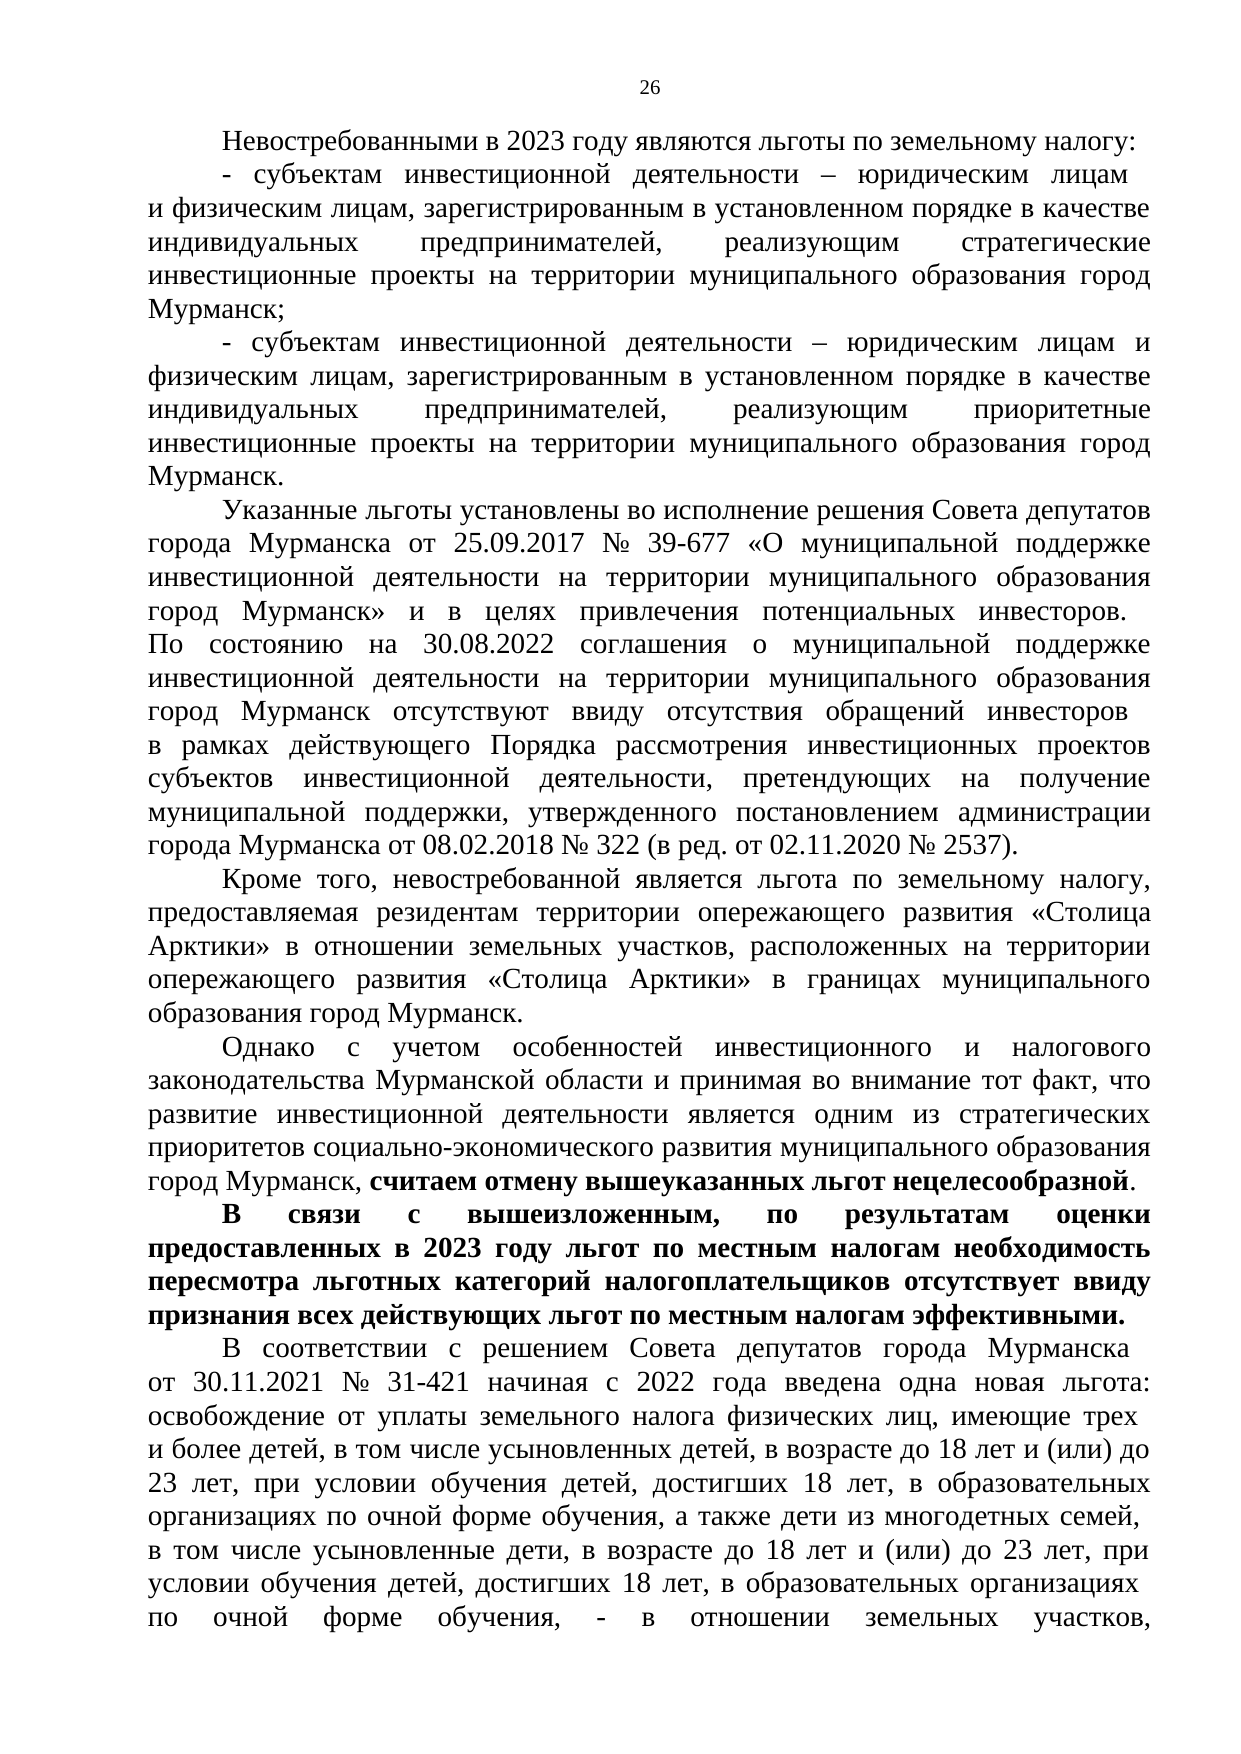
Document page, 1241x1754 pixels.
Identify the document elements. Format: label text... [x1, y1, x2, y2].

text Указанные льготы установлены во исполнение решения Совета депутатов города Мурманска от 25.09.2017 № 39-677 «О муниципальной поддержке инвестиционной деятельности на территории муниципального образования город Мурманск» и в целях привлечения потенциальных инвесторов. По состоянию на 30.08.2022 соглашения о муниципальной поддержке инвестиционной деятельности на территории муниципального образования город Мурманск отсутствуют ввиду отсутствия обращений инвесторов в рамках действующего Порядка рассмотрения инвестиционных проектов субъектов инвестиционной деятельности, претендующих на получение муниципальной поддержки, утвержденного постановлением администрации города Мурманска от 08.02.2018 № 322 (в ред. от 02.11.2020 № 2537). [148, 492, 1152, 861]
text Невостребованными в 2023 году являются льготы по земельному налогу: [148, 123, 1152, 157]
text В связи с вышеизложенным, по результатам оценки предоставленных в 2023 году льгот по местным налогам необходимость пересмотра льготных категорий налогоплательщиков отсутствует ввиду признания всех действующих льгот по местным налогам эффективными. [148, 1196, 1152, 1331]
text Кроме того, невостребованной является льгота по земельному налогу, предоставляемая резидентам территории опережающего развития «Столица Арктики» в отношении земельных участков, расположенных на территории опережающего развития «Столица Арктики» в границах муниципального образования город Мурманск. [148, 861, 1152, 1029]
text - субъектам инвестиционной деятельности – юридическим лицам и физическим лицам, зарегистрированным в установленном порядке в качестве индивидуальных предпринимателей, реализующим приоритетные инвестиционные проекты на территории муниципального образования город Мурманск. [148, 324, 1152, 492]
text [148, 1331, 1152, 1632]
text - субъектам инвестиционной деятельности – юридическим лицам и физическим лицам, зарегистрированным в установленном порядке в качестве индивидуальных предпринимателей, реализующим стратегические инвестиционные проекты на территории муниципального образования город Мурманск; [148, 157, 1152, 324]
text Однако с учетом особенностей инвестиционного и налогового законодательства Мурманской области и принимая во внимание тот факт, что развитие инвестиционной деятельности является одним из стратегических приоритетов социально-экономического развития муниципального образования город Мурманск, считаем отмену вышеуказанных льгот нецелесообразной. [148, 1029, 1152, 1196]
